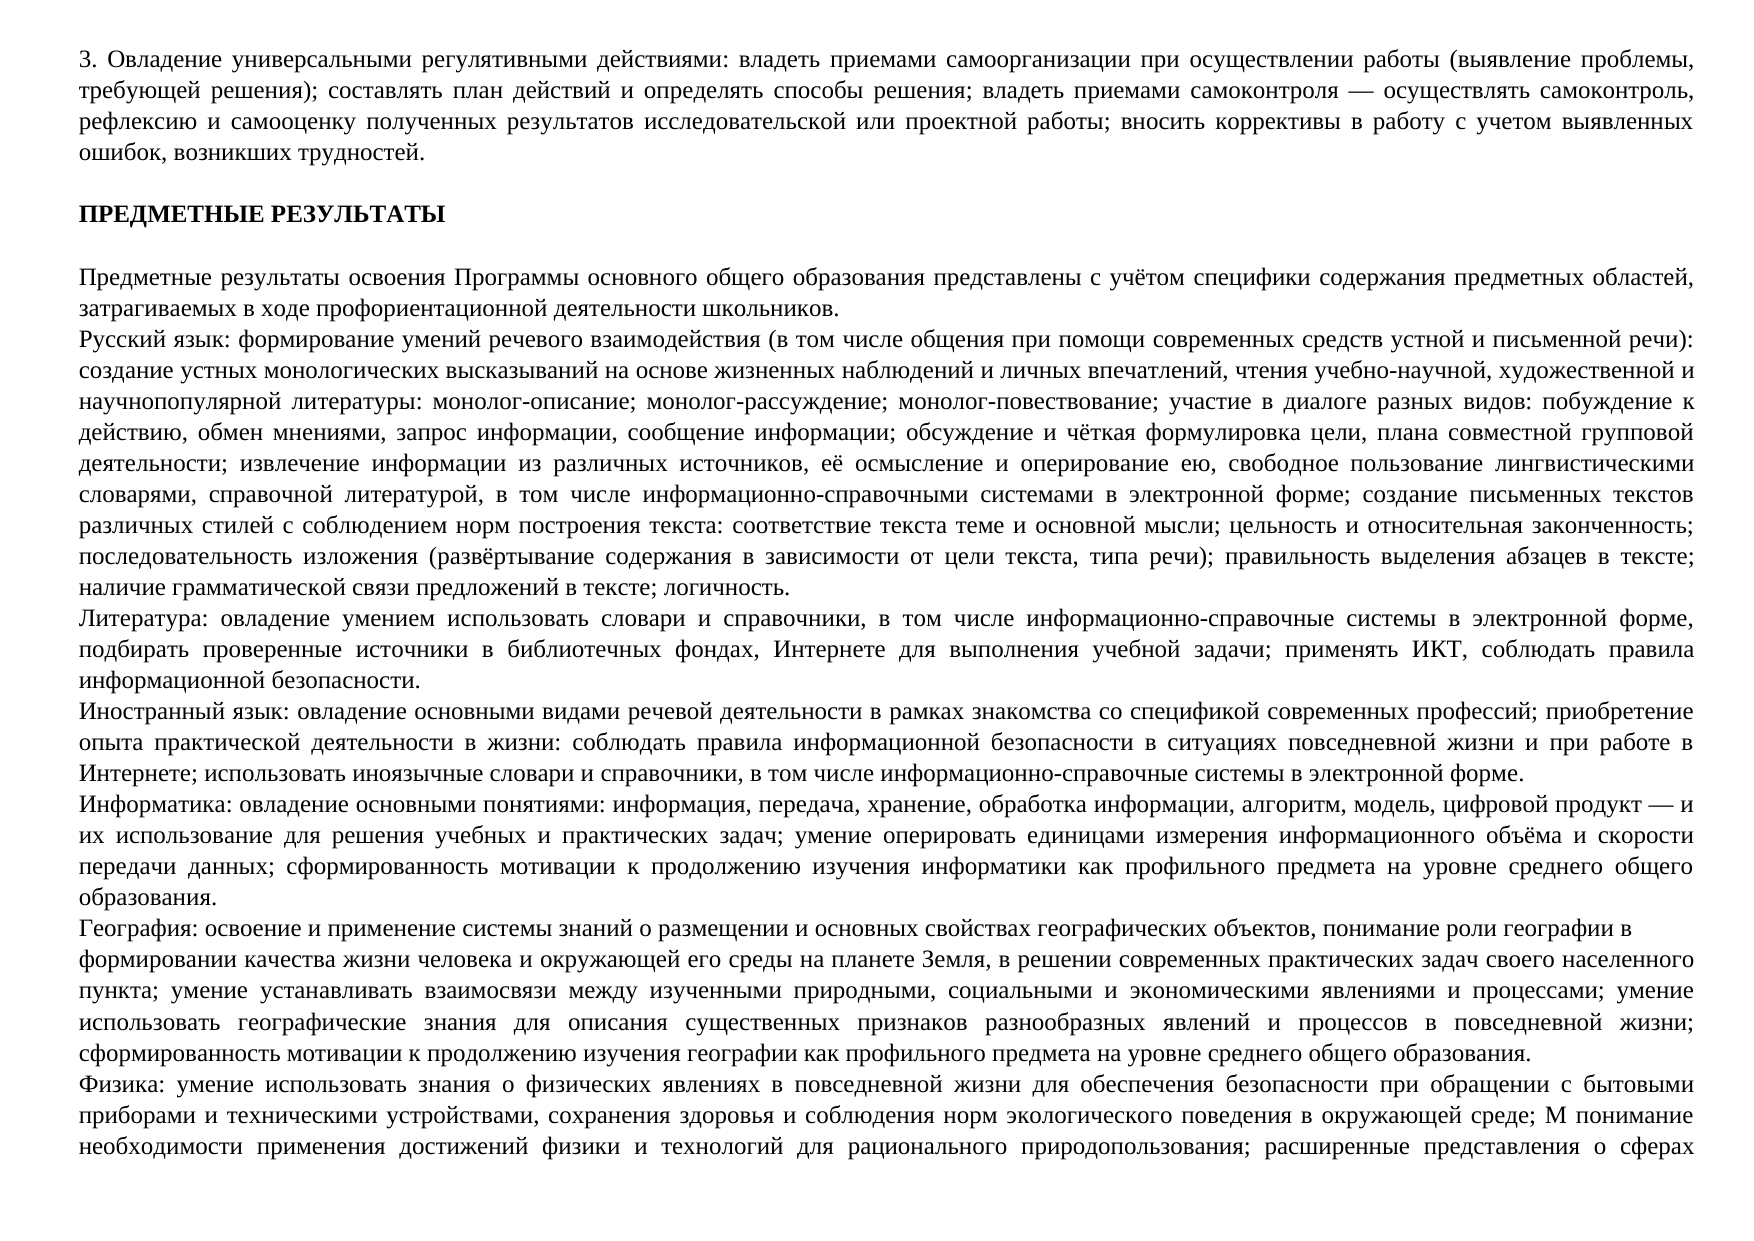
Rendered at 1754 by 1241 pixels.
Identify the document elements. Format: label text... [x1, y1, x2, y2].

text ПРЕДМЕТНЫЕ РЕЗУЛЬТАТЫ [78, 199, 1696, 228]
text Предметные результаты освоения Программы основного общего образования представлены с учётом специфики содержания предметных областей, затрагиваемых в ходе профориентационной деятельности школьников. [78, 262, 1696, 321]
text География: освоение и применение системы знаний о размещении и основных свойствах географических объектов, понимание роли географии в [78, 913, 1696, 942]
text Информатика: овладение основными понятиями: информация, передача, хранение, обработка информации, алгоритм, модель, цифровой продукт — и их использование для решения учебных и практических задач; умение оперировать единицами измерения информационного объёма и скорости передачи данных; сформированность мотивации к продолжению изучения информатики как профильного предмета на уровне среднего общего образования. [78, 789, 1696, 911]
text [78, 1069, 1696, 1159]
text Литература: овладение умением использовать словари и справочники, в том числе информационно-справочные системы в электронной форме, подбирать проверенные источники в библиотечных фондах, Интернете для выполнения учебной задачи; применять ИКТ, соблюдать правила информационной безопасности. [78, 603, 1696, 694]
text Русский язык: формирование умений речевого взаимодействия (в том числе общения при помощи современных средств устной и письменной речи): создание устных монологических высказываний на основе жизненных наблюдений и личных впечатлений, чтения учебно-научной, художественной и научнопопулярной литературы: монолог-описание; монолог-рассуждение; монолог-повествование; участие в диалоге разных видов: побуждение к действию, обмен мнениями, запрос информации, сообщение информации; обсуждение и чёткая формулировка цели, плана совместной групповой деятельности; извлечение информации из различных источников, её осмысление и оперирование ею, свободное пользование лингвистическими словарями, справочной литературой, в том числе информационно-справочными системами в электронной форме; создание письменных текстов различных стилей с соблюдением норм построения текста: соответствие текста теме и основной мысли; цельность и относительная законченность; последовательность изложения (развёртывание содержания в зависимости от цели текста, типа речи); правильность выделения абзацев в тексте; наличие грамматической связи предложений в тексте; логичность. [78, 324, 1696, 601]
text 3. Овладение универсальными регулятивными действиями: владеть приемами самоорганизации при осуществлении работы (выявление проблемы, требующей решения); составлять план действий и определять способы решения; владеть приемами самоконтроля — осуществлять самоконтроль, рефлексию и самооценку полученных результатов исследовательской или проектной работы; вносить коррективы в работу с учетом выявленных ошибок, возникших трудностей. [78, 44, 1696, 166]
text Иностранный язык: овладение основными видами речевой деятельности в рамках знакомства со спецификой современных профессий; приобретение опыта практической деятельности в жизни: соблюдать правила информационной безопасности в ситуациях повседневной жизни и при работе в Интернете; использовать иноязычные словари и справочники, в том числе информационно-справочные системы в электронной форме. [78, 696, 1696, 787]
text формировании качества жизни человека и окружающей его среды на планете Земля, в решении современных практических задач своего населенного пункта; умение устанавливать взаимосвязи между изученными природными, социальными и экономическими явлениями и процессами; умение использовать географические знания для описания существенных признаков разнообразных явлений и процессов в повседневной жизни; сформированность мотивации к продолжению изучения географии как профильного предмета на уровне среднего общего образования. [78, 944, 1696, 1066]
